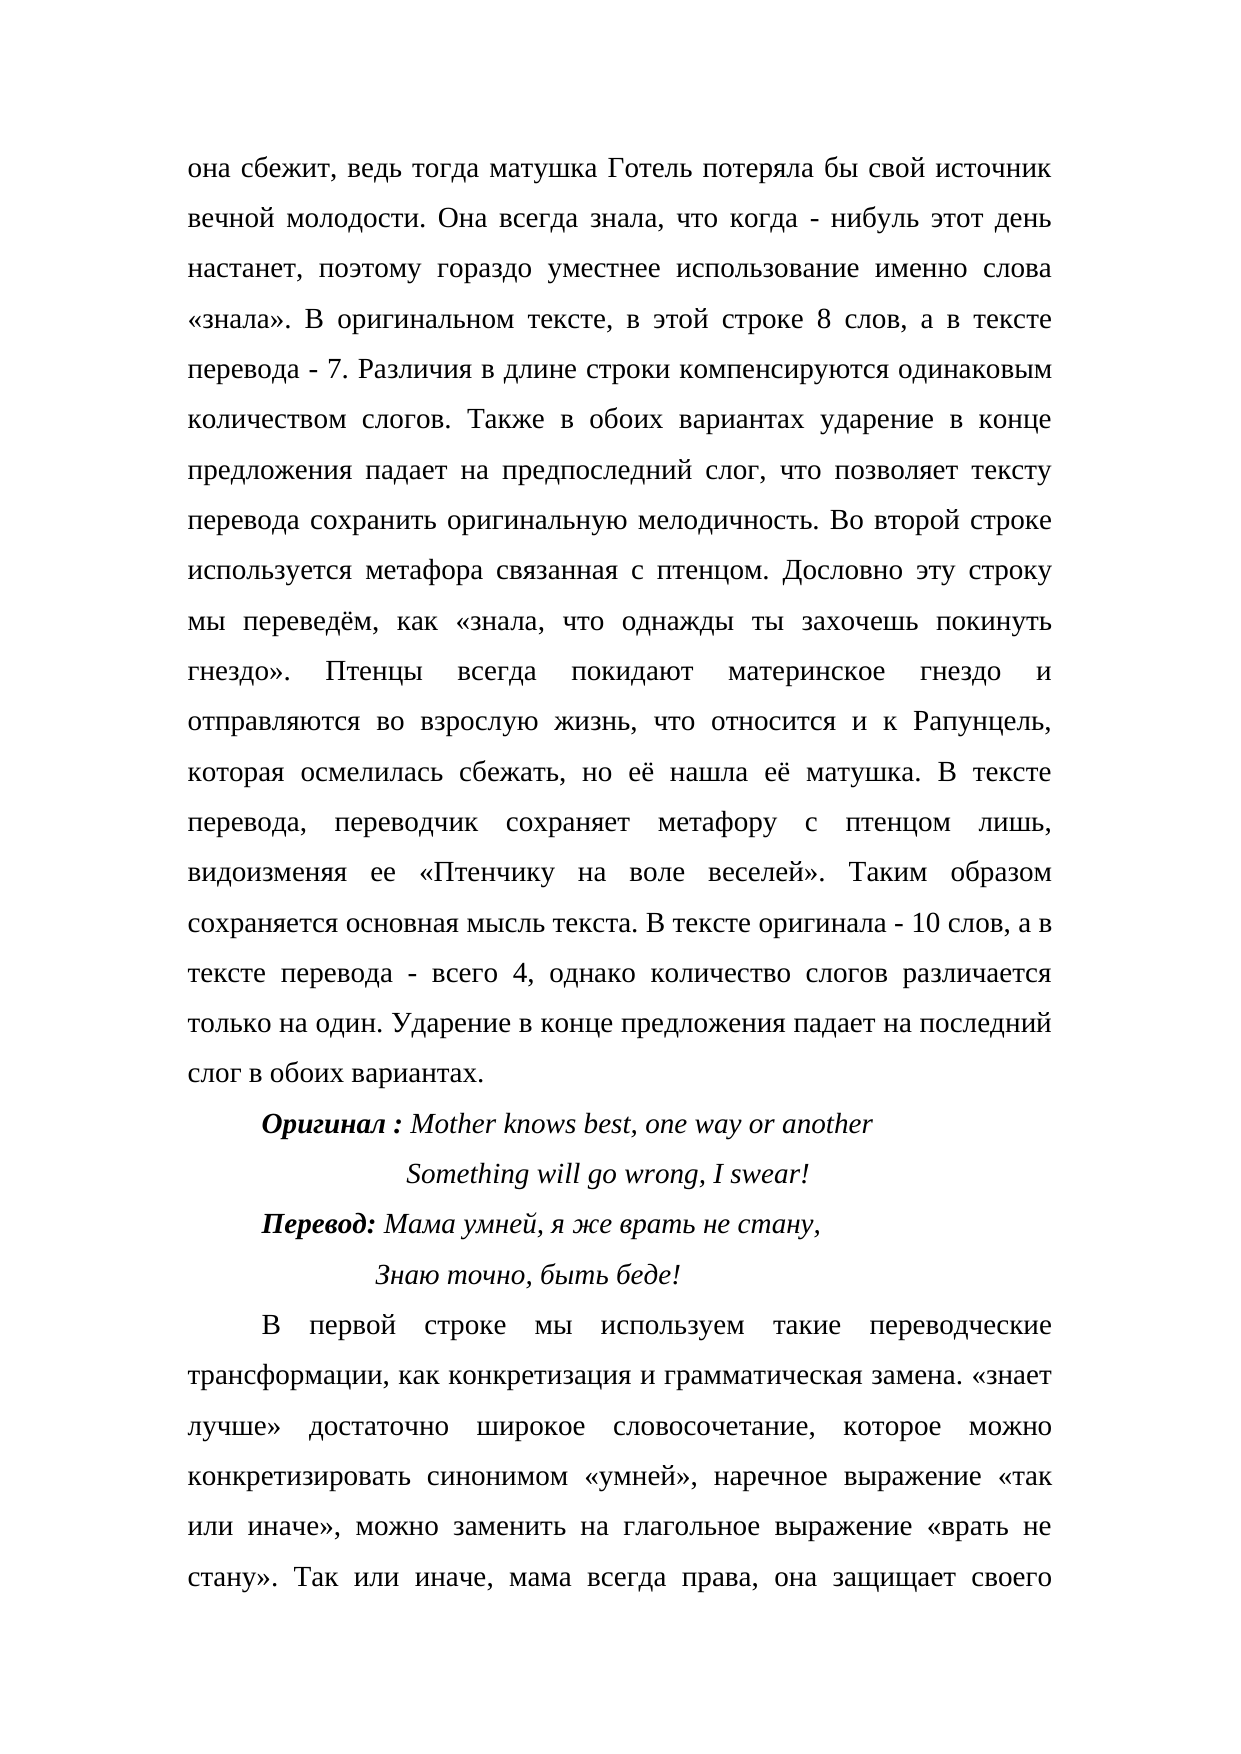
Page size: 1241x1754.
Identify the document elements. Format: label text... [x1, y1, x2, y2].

text Оригинал : Mother knows best, one way or another [187, 1106, 1053, 1139]
text Знаю точно, быть беде! [187, 1257, 1053, 1290]
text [187, 150, 1053, 1089]
text Something will go wrong, I swear! [187, 1156, 1053, 1190]
text Перевод: Мама умней, я же врать не стану, [187, 1207, 1053, 1240]
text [187, 1307, 1053, 1592]
